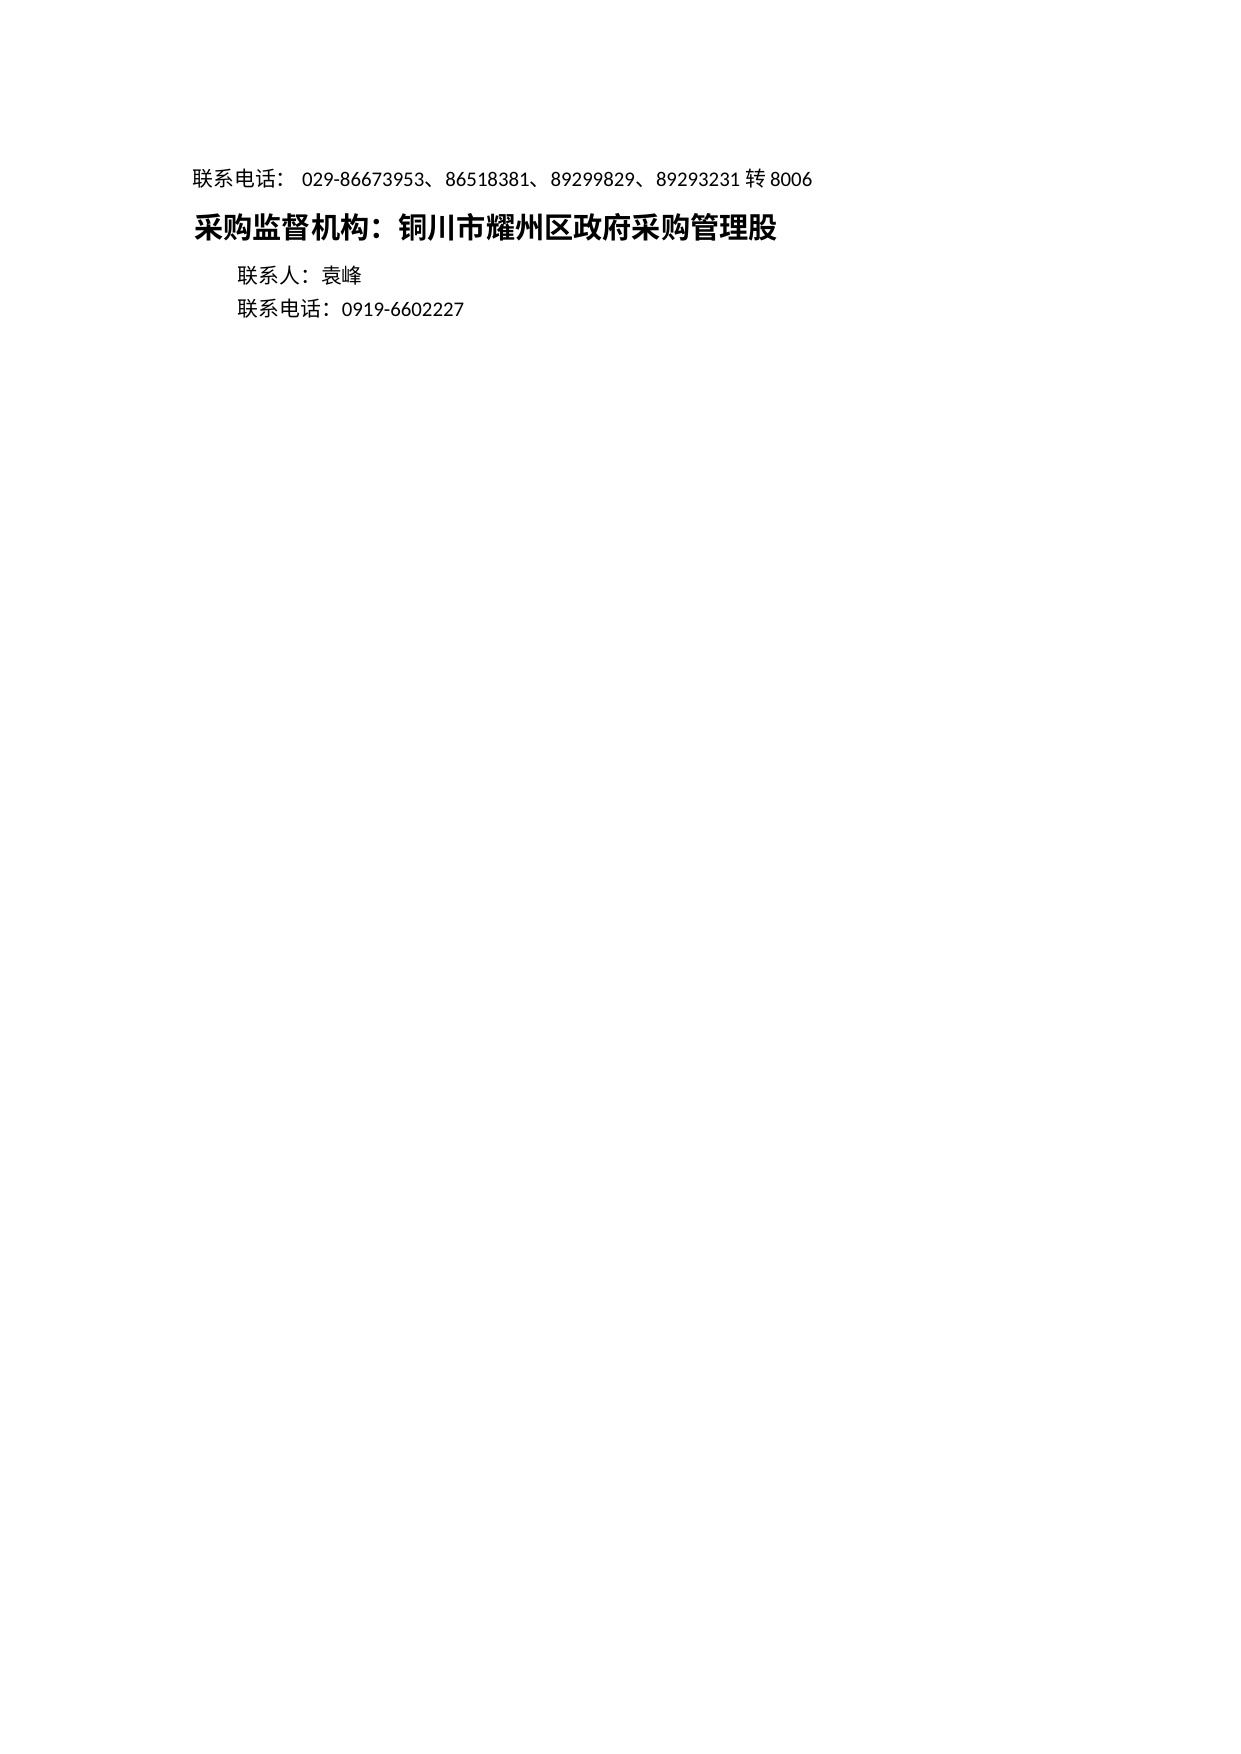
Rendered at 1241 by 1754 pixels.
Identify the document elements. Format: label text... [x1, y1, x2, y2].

text 联系电话：0919-6602227 [187, 292, 1053, 324]
text 联系电话： 029-86673953、86518381、89299829、89293231 转8006 [187, 162, 1053, 194]
text 联系人：袁峰 [187, 259, 1053, 292]
text 采购监督机构：铜川市耀州区政府采购管理股 [187, 194, 1053, 259]
